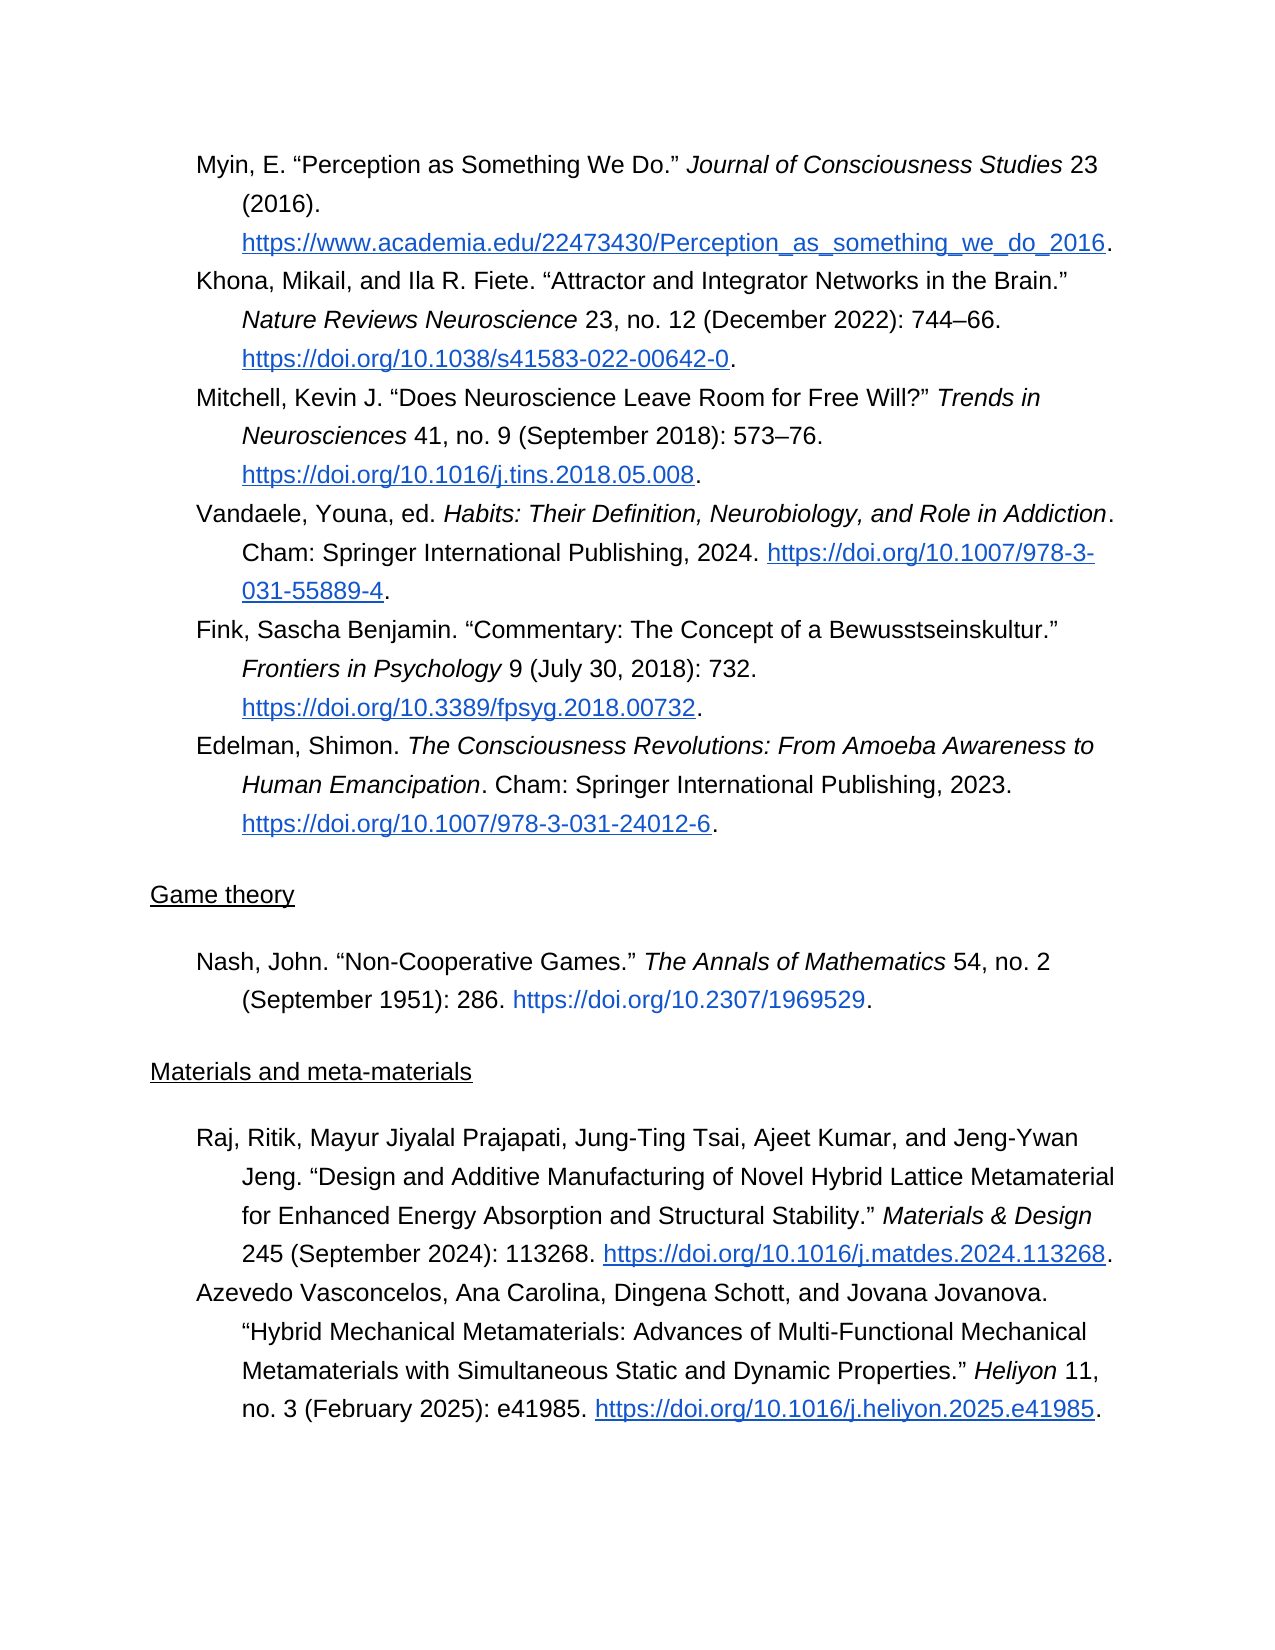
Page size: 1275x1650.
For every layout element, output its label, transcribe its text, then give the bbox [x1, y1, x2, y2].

text Fink, Sascha Benjamin. “Commentary: The Concept of a Bewusstseinskultur.” Frontiers in Psychology 9 (July 30, 2018): 732. https://doi.org/10.3389/fpsyg.2018.00732. [196, 615, 1125, 721]
text Edelman, Shimon. The Consciousness Revolutions: From Amoeba Awareness to Human Emancipation. Cham: Springer International Publishing, 2023. https://doi.org/10.1007/978-3-031-24012-6. [196, 731, 1125, 837]
text Game theory [150, 881, 1125, 909]
text Nash, John. “Non-Cooperative Games.” The Annals of Mathematics 54, no. 2 (September 1951): 286. https://doi.org/10.2307/1969529. [196, 947, 1125, 1014]
text Khona, Mikail, and Ila R. Fiete. “Attractor and Integrator Networks in the Brain.” Nature Reviews Neuroscience 23, no. 12 (December 2022): 744–66. https://doi.org/10.1038/s41583-022-00642-0. [196, 266, 1125, 372]
text Myin, E. “Perception as Something We Do.” Journal of Consciousness Studies 23 (2016). https://www.academia.edu/22473430/Perception_as_something_we_do_2016. [196, 150, 1125, 256]
text Materials and meta-materials [150, 1057, 1125, 1086]
text Azevedo Vasconcelos, Ana Carolina, Dingena Schott, and Jovana Jovanova. “Hybrid Mechanical Metamaterials: Advances of Multi-Functional Mechanical Metamaterials with Simultaneous Static and Dynamic Properties.” Heliyon 11, no. 3 (February 2025): e41985. https://doi.org/10.1016/j.heliyon.2025.e41985. [196, 1278, 1125, 1423]
text Vandaele, Youna, ed. Habits: Their Definition, Neurobiology, and Role in Addiction. Cham: Springer International Publishing, 2024. https://doi.org/10.1007/978-3-031-55889-4. [196, 499, 1125, 605]
text Mitchell, Kevin J. “Does Neuroscience Leave Room for Free Will?” Trends in Neurosciences 41, no. 9 (September 2018): 573–76. https://doi.org/10.1016/j.tins.2018.05.008. [196, 382, 1125, 489]
text Raj, Ritik, Mayur Jiyalal Prajapati, Jung-Ting Tsai, Ajeet Kumar, and Jeng-Ywan Jeng. “Design and Additive Manufacturing of Novel Hybrid Lattice Metamaterial for Enhanced Energy Absorption and Structural Stability.” Materials & Design 245 (September 2024): 113268. https://doi.org/10.1016/j.matdes.2024.113268. [196, 1123, 1125, 1268]
